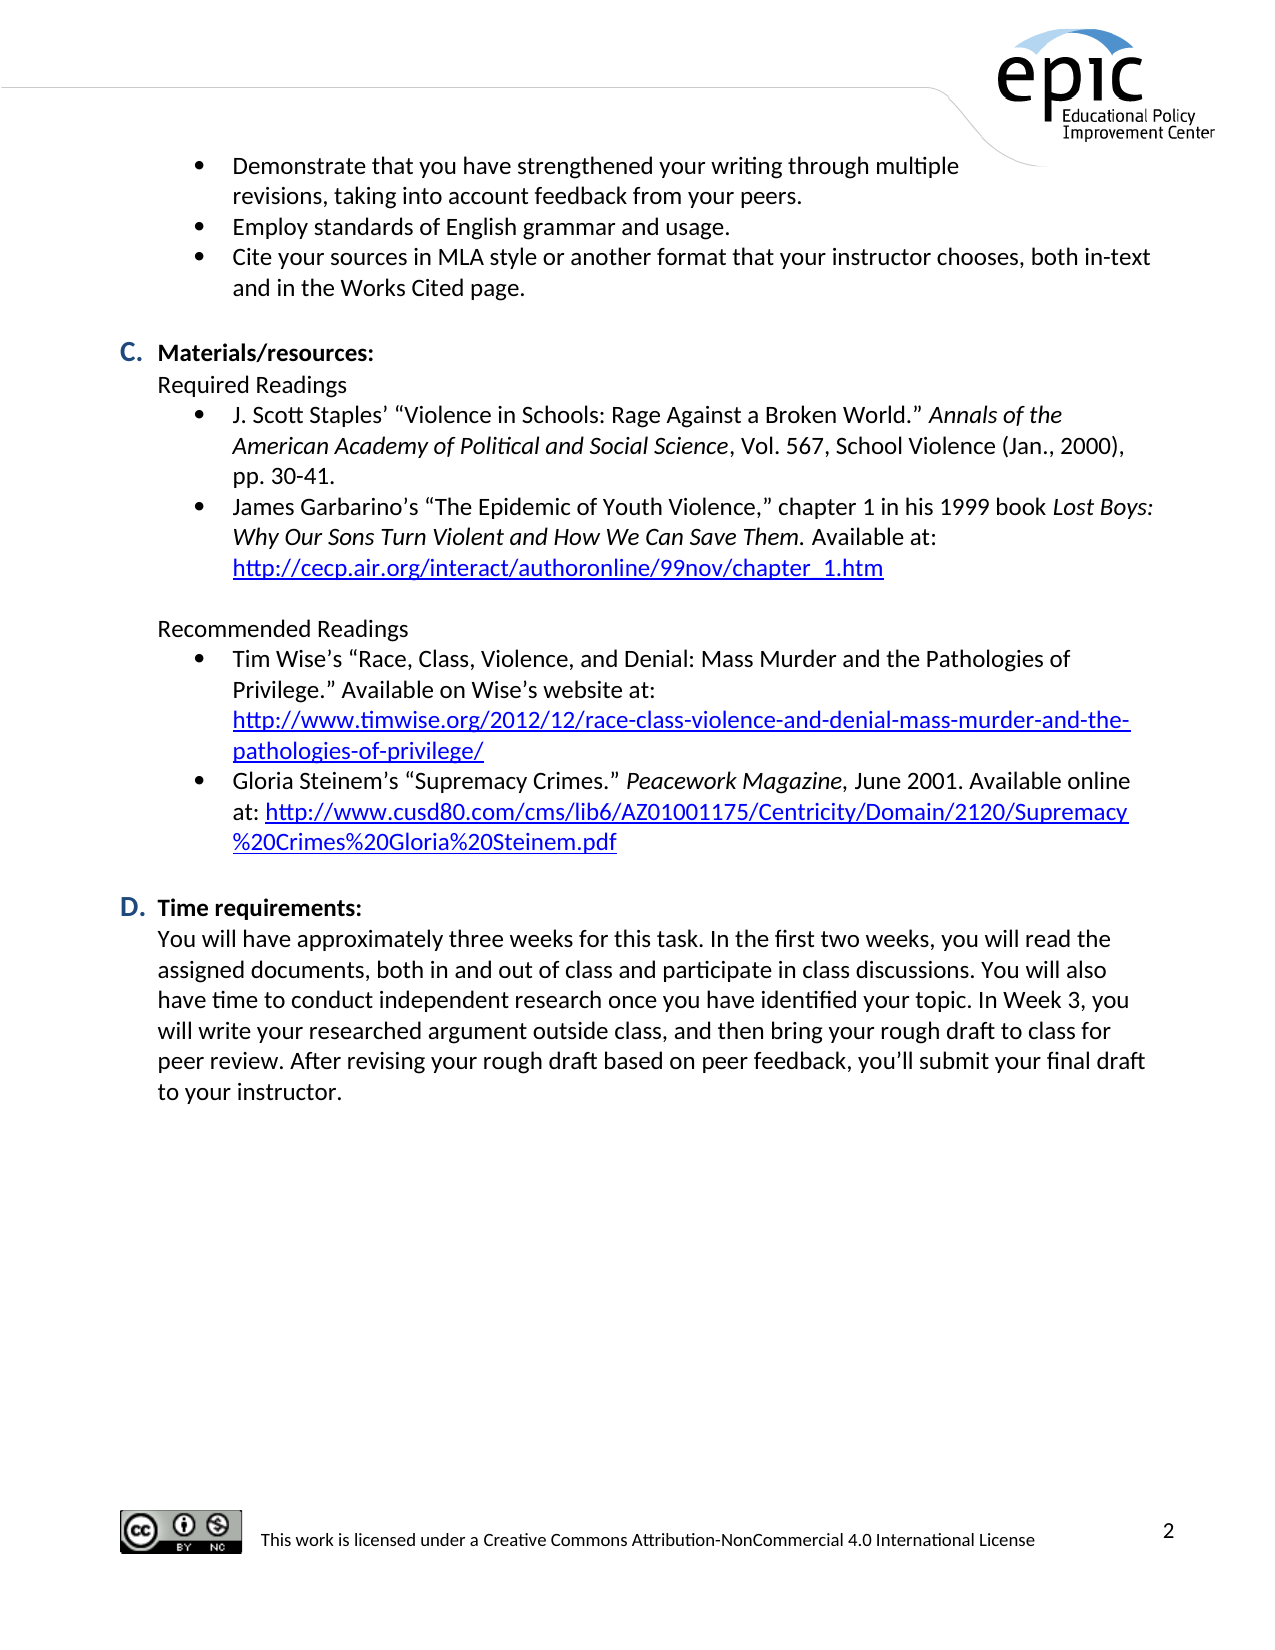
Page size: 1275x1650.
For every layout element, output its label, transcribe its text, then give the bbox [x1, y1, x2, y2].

list J. Scott Staples’ “Violence in Schools: Rage Against a Broken World.” Annals of the American Academy of Political and Social Science, Vol. 567, School Violence (Jan., 2000), pp. 30-41. [195, 399, 1155, 491]
list You will have approximately three weeks for this task. In the first two weeks, you will read the assigned documents, both in and out of class and participate in class discussions. You will also have time to conduct independent research once you have identified your topic. In Week 3, you will write your researched argument outside class, and then bring your rough draft to class for peer review. After revising your rough draft based on peer feedback, you’ll submit your final draft to your instructor. [157, 923, 1155, 1106]
picture [120, 1510, 243, 1554]
list Time requirements: [120, 888, 1155, 923]
picture [0, 28, 1271, 166]
text http://cecp.air.org/interact/authoronline/99nov/chapter_1.htm [232, 552, 1155, 582]
list Materials/resources: [120, 333, 1155, 369]
list Gloria Steinem’s “Supremacy Crimes.” Peacework Magazine, June 2001. Available online at: http://www.cusd80.com/cms/lib6/AZ01001175/Centricity/Domain/2120/Supremacy%20Crimes%20Gloria%20Steinem.pdf [195, 766, 1155, 857]
list Tim Wise’s “Race, Class, Violence, and Denial: Mass Murder and the Pathologies of Privilege.” Available on Wise’s website at: [195, 643, 1155, 704]
text Recommended Readings [157, 613, 1155, 643]
list Demonstrate that you have strengthened your writing through multiple revisions, taking into account feedback from your peers. [195, 150, 1155, 211]
list Employ standards of English grammar and usage. [195, 211, 1155, 242]
text http://www.timwise.org/2012/12/race-class-violence-and-denial-mass-murder-and-the-pathologies-of-privilege/ [232, 704, 1155, 766]
list Cite your sources in MLA style or another format that your instructor chooses, both in-text and in the Works Cited page. [195, 242, 1155, 303]
list James Garbarino’s “The Epidemic of Youth Violence,” chapter 1 in his 1999 book Lost Boys: Why Our Sons Turn Violent and How We Can Save Them. Available at: [195, 491, 1155, 552]
text Required Readings [157, 369, 1155, 399]
